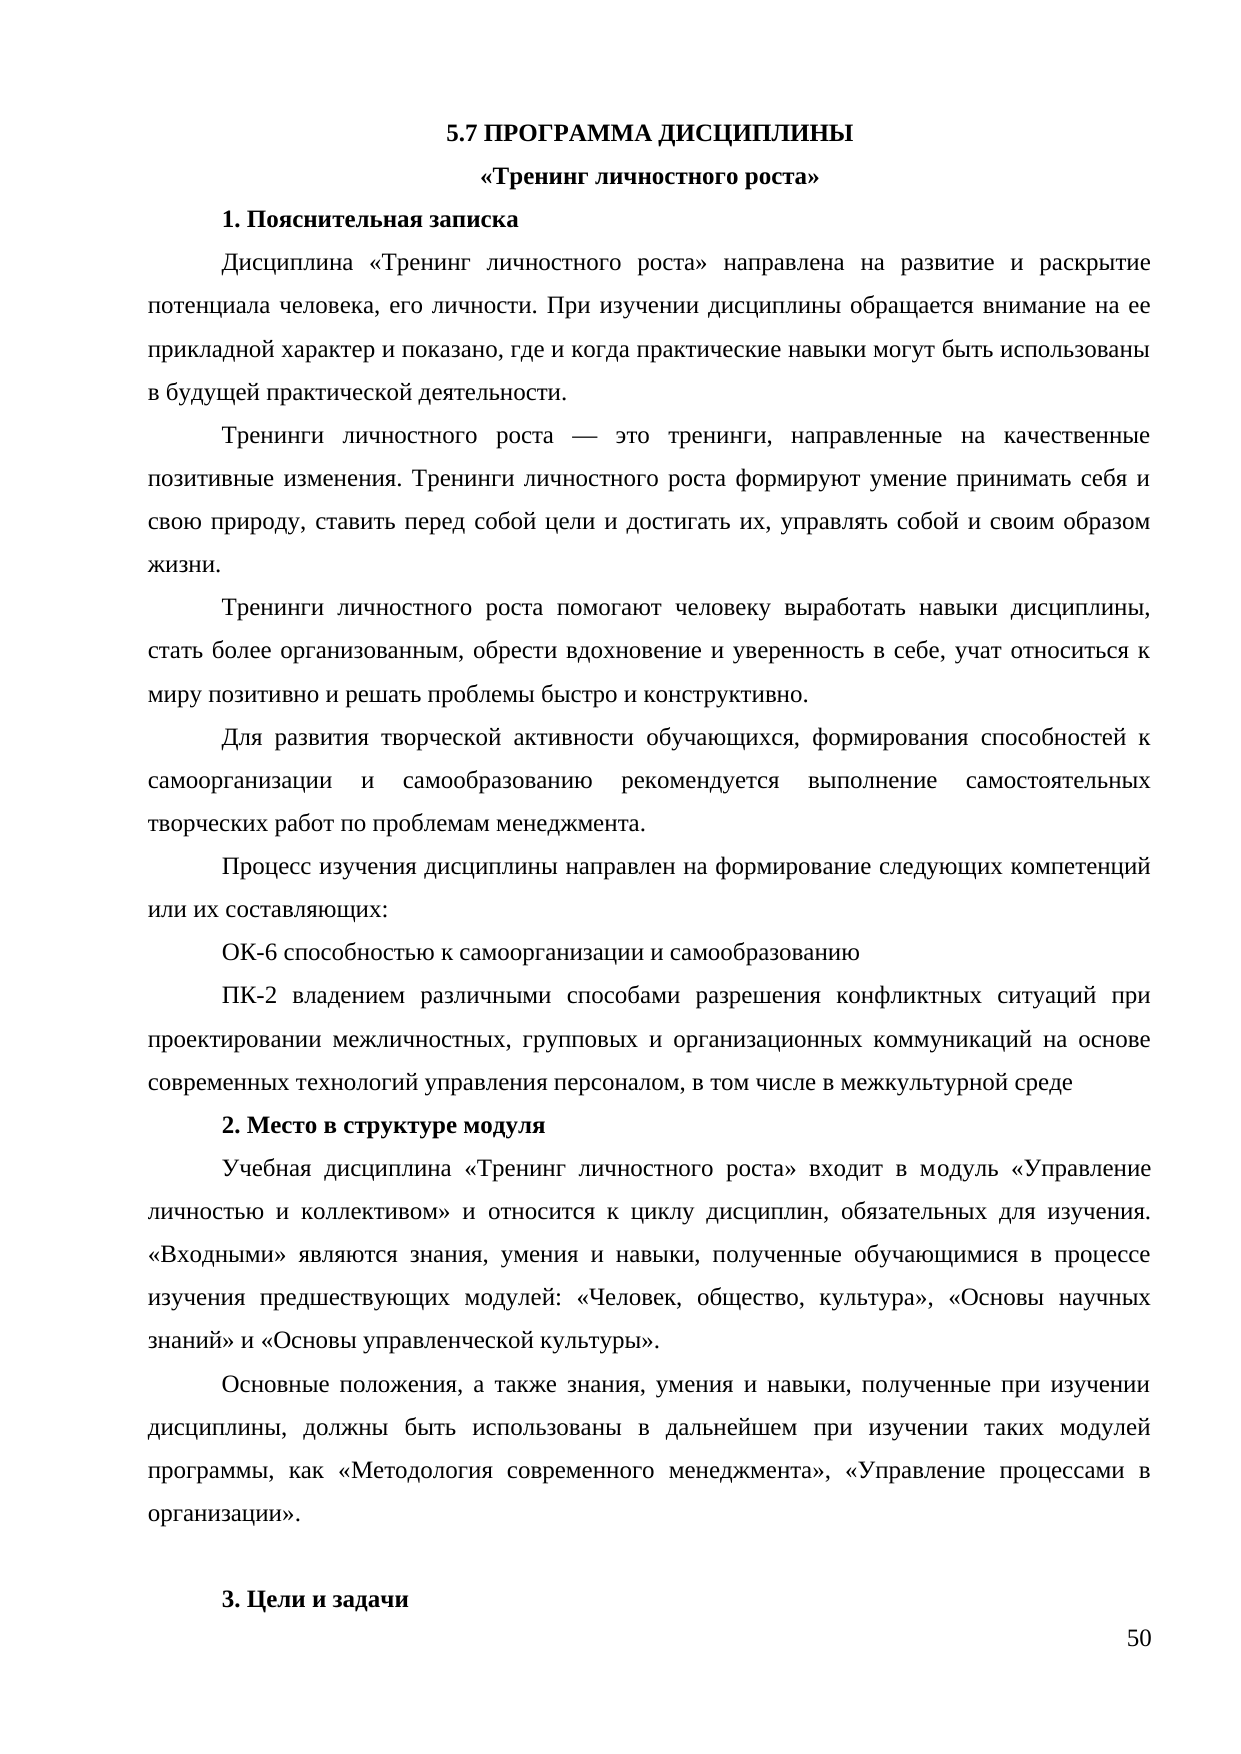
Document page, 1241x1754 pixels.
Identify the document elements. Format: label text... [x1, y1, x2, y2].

text 1. Пояснительная записка [148, 204, 1152, 233]
text «Тренинг личностного роста» [148, 161, 1152, 190]
text Для развития творческой активности обучающихся, формирования способностей к самоорганизации и самообразованию рекомендуется выполнение самостоятельных творческих работ по проблемам менеджмента. [148, 722, 1152, 837]
text Процесс изучения дисциплины направлен на формирование следующих компетенций или их составляющих: [148, 851, 1152, 923]
text Основные положения, а также знания, умения и навыки, полученные при изучении дисциплины, должны быть использованы в дальнейшем при изучении таких модулей программы, как «Методология современного менеджмента», «Управление процессами в организации». [148, 1369, 1152, 1527]
text Тренинги личностного роста помогают человеку выработать навыки дисциплины, стать более организованным, обрести вдохновение и уверенность в себе, учат относиться к миру позитивно и решать проблемы быстро и конструктивно. [148, 592, 1152, 707]
text 5.7 ПРОГРАММА ДИСЦИПЛИНЫ [148, 118, 1152, 147]
text Учебная дисциплина «Тренинг личностного роста» входит в модуль «Управление личностью и коллективом» и относится к циклу дисциплин, обязательных для изучения. «Входными» являются знания, умения и навыки, полученные обучающимися в процессе изучения предшествующих модулей: «Человек, общество, культура», «Основы научных знаний» и «Основы управленческой культуры». [148, 1153, 1152, 1354]
text ОК-6 способностью к самоорганизации и самообразованию [148, 937, 1152, 966]
text Дисциплина «Тренинг личностного роста» направлена на развитие и раскрытие потенциала человека, его личности. При изучении дисциплины обращается внимание на ее прикладной характер и показано, где и когда практические навыки могут быть использованы в будущей практической деятельности. [148, 247, 1152, 406]
text 3. Цели и задачи [148, 1584, 1152, 1613]
text ПК-2 владением различными способами разрешения конфликтных ситуаций при проектировании межличностных, групповых и организационных коммуникаций на основе современных технологий управления персоналом, в том числе в межкультурной среде [148, 981, 1152, 1096]
text 2. Место в структуре модуля [148, 1110, 1152, 1139]
text Тренинги личностного роста — это тренинги, направленные на качественные позитивные изменения. Тренинги личностного роста формируют умение принимать себя и свою природу, ставить перед собой цели и достигать их, управлять собой и своим образом жизни. [148, 420, 1152, 578]
